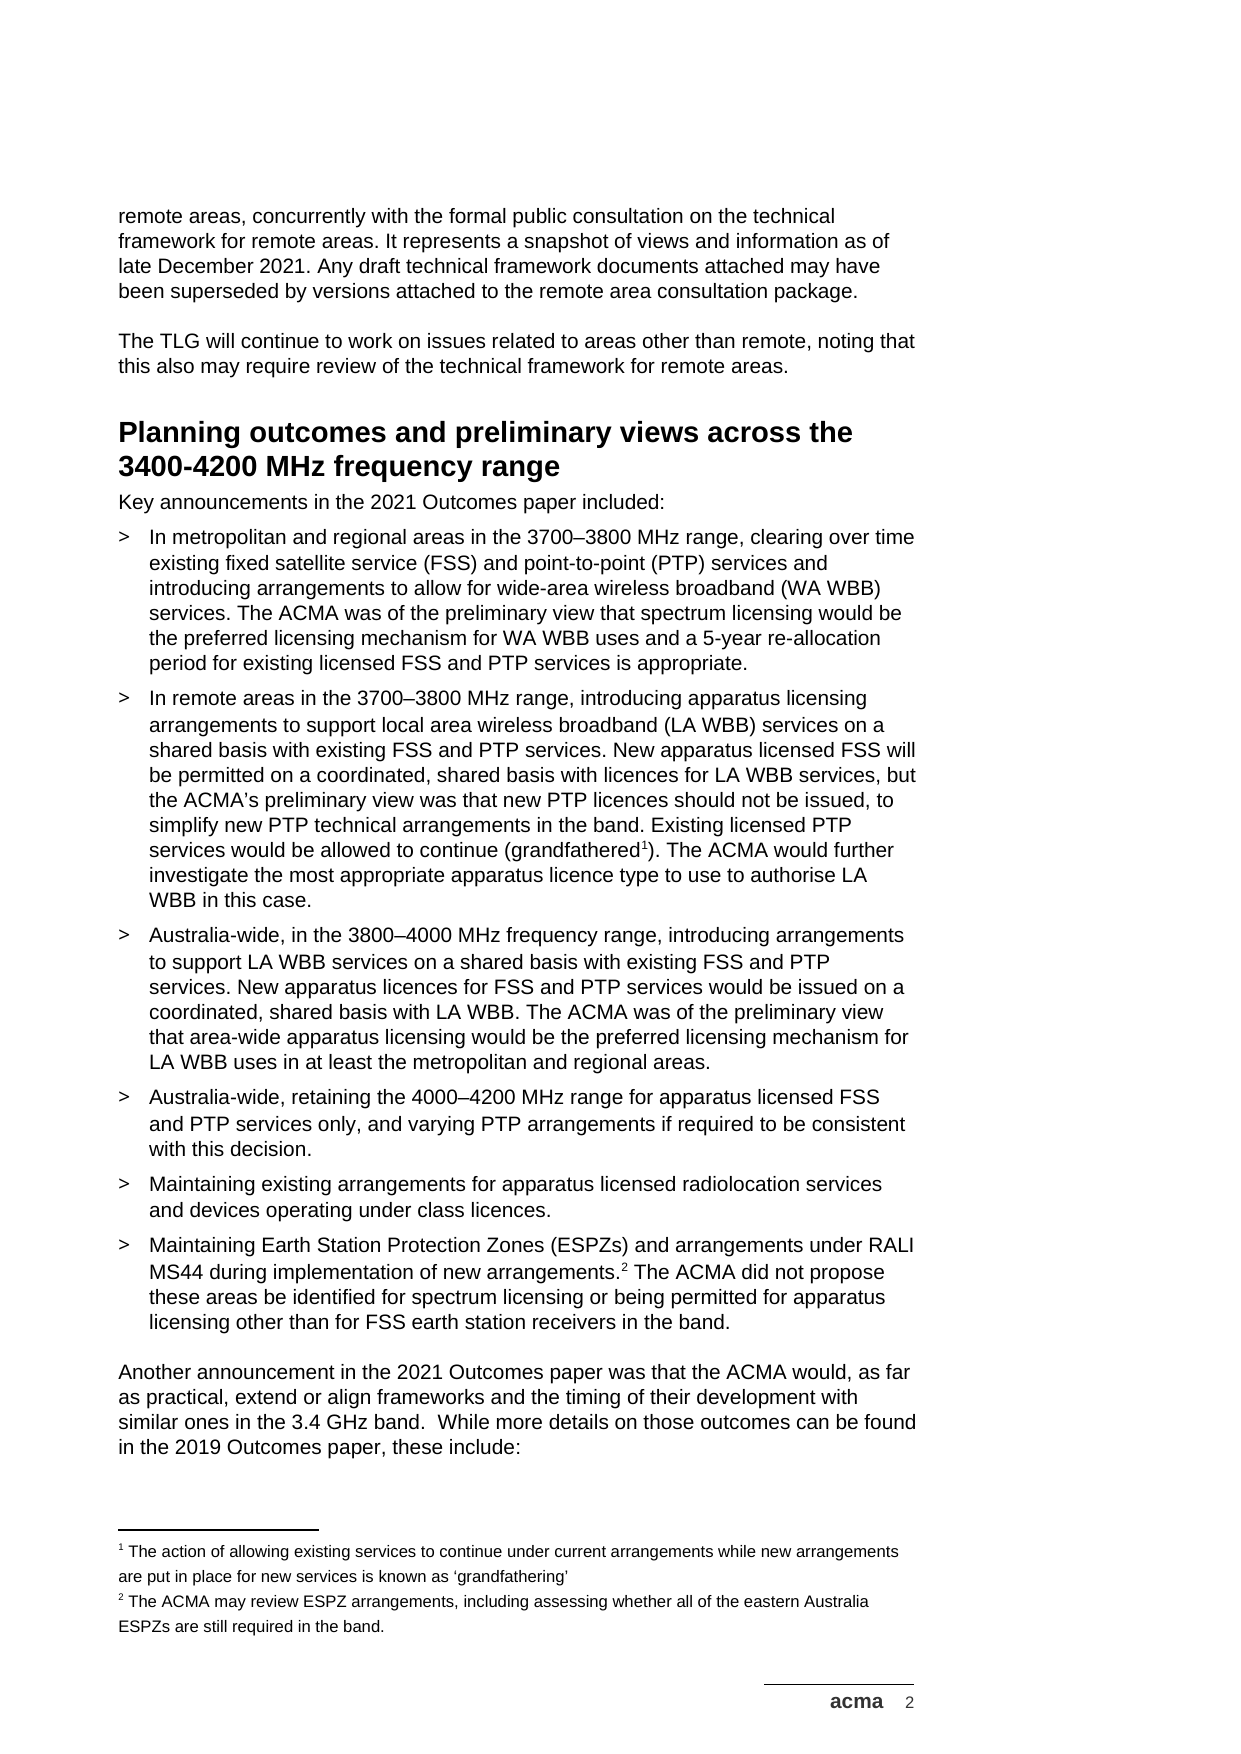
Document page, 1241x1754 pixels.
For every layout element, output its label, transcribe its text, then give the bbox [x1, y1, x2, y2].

text Another announcement in the 2021 Outcomes paper was that the ACMA would, as far as practical, extend or align frameworks and the timing of their development with similar ones in the 3.4 GHz band. While more details on those outcomes can be found in the 2019 Outcomes paper, these include: [118, 1359, 917, 1459]
text The TLG will continue to work on issues related to areas other than remote, noting that this also may require review of the technical framework for remote areas. [118, 328, 917, 378]
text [118, 203, 917, 303]
text Australia-wide, retaining the 4000–4200 MHz range for apparatus licensed FSS and PTP services only, and varying PTP arrangements if required to be consistent with this decision. [118, 1082, 917, 1161]
text Australia-wide, in the 3800–4000 MHz frequency range, introducing arrangements to support LA WBB services on a shared basis with existing FSS and PTP services. New apparatus licences for FSS and PTP services would be issued on a coordinated, shared basis with LA WBB. The ACMA was of the preliminary view that area-wide apparatus licensing would be the preferred licensing mechanism for LA WBB uses in at least the metropolitan and regional areas. [118, 920, 917, 1074]
subtitle Planning outcomes and preliminary views across the 3400-4200 MHz frequency range [118, 415, 917, 482]
text Maintaining Earth Station Protection Zones (ESPZs) and arrangements under RALI MS44 during implementation of new arrangements. The ACMA did not propose these areas be identified for spectrum licensing or being permitted for apparatus licensing other than for FSS earth station receivers in the band. [118, 1231, 917, 1334]
text In remote areas in the 3700–3800 MHz range, introducing apparatus licensing arrangements to support local area wireless broadband (LA WBB) services on a shared basis with existing FSS and PTP services. New apparatus licensed FSS will be permitted on a coordinated, shared basis with licences for LA WBB services, but the ACMA’s preliminary view was that new PTP licences should not be issued, to simplify new PTP technical arrangements in the band. Existing licensed PTP services would be allowed to continue (grandfathered). The ACMA would further investigate the most appropriate apparatus licence type to use to authorise LA WBB in this case. [118, 683, 917, 912]
text Maintaining existing arrangements for apparatus licensed radiolocation services and devices operating under class licences. [118, 1169, 917, 1222]
text In metropolitan and regional areas in the 3700–3800 MHz range, clearing over time existing fixed satellite service (FSS) and point-to-point (PTP) services and introducing arrangements to allow for wide-area wireless broadband (WA WBB) services. The ACMA was of the preliminary view that spectrum licensing would be the preferred licensing mechanism for WA WBB uses and a 5-year re-allocation period for existing licensed FSS and PTP services is appropriate. [118, 522, 917, 675]
text Key announcements in the 2021 Outcomes paper included: [118, 488, 917, 513]
